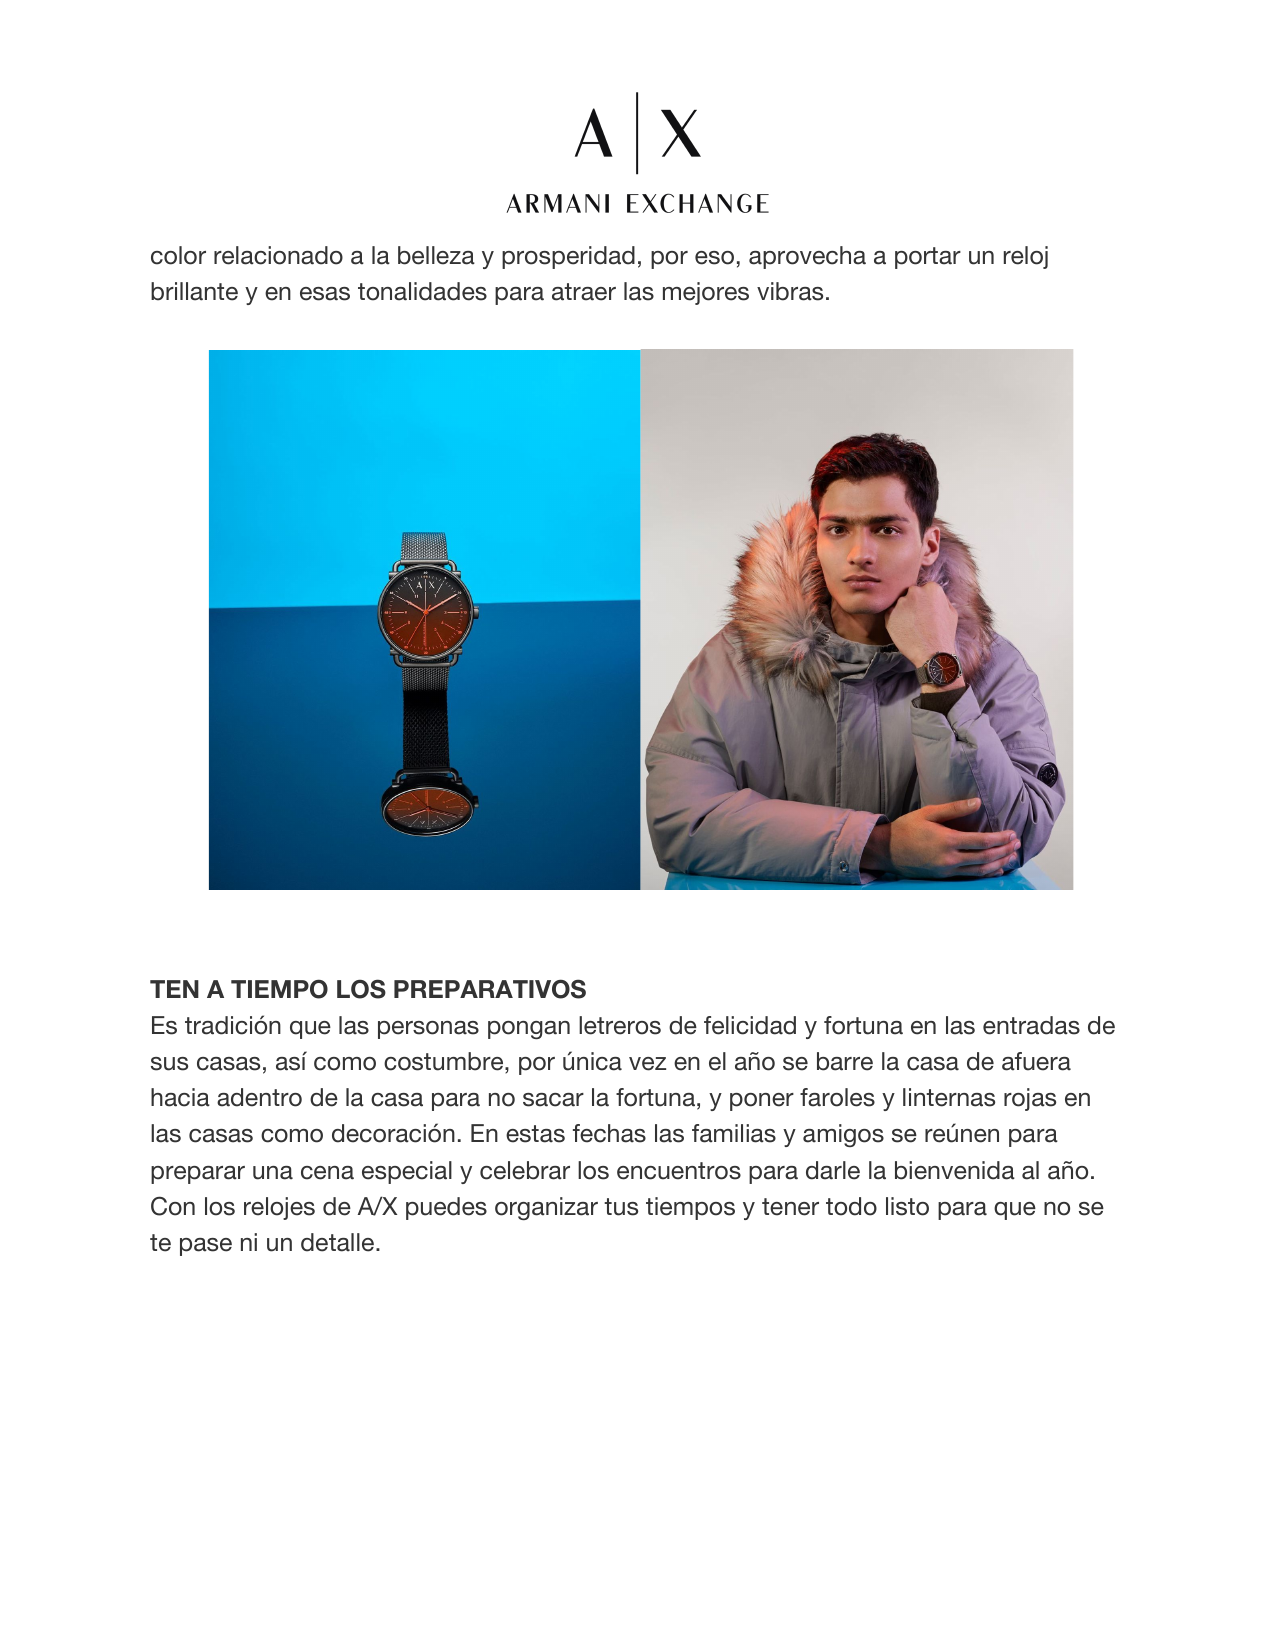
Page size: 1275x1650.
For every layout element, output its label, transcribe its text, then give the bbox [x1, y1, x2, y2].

picture [485, 605, 496, 611]
picture [499, 75, 776, 231]
picture [706, 885, 717, 890]
picture [673, 883, 680, 890]
text Es tradición que las personas pongan letreros de felicidad y fortuna en las entradas de sus casas, así como costumbre, por única vez en el año se barre la casa de afuera hacia adentro de la casa para no sacar la fortuna, y poner faroles y linternas rojas en las casas como decoración. En estas fechas las familias y amigos se reúnen para preparar una cena especial y celebrar los encuentros para darle la bienvenida al año. Con los relojes de A/X puedes organizar tus tiempos y tener todo listo para que no se te pase ni un detalle. [150, 1010, 1125, 1258]
picture [208, 349, 1074, 890]
picture [728, 884, 742, 890]
text TEN A TIEMPO LOS PREPARATIVOS [150, 974, 1125, 1005]
